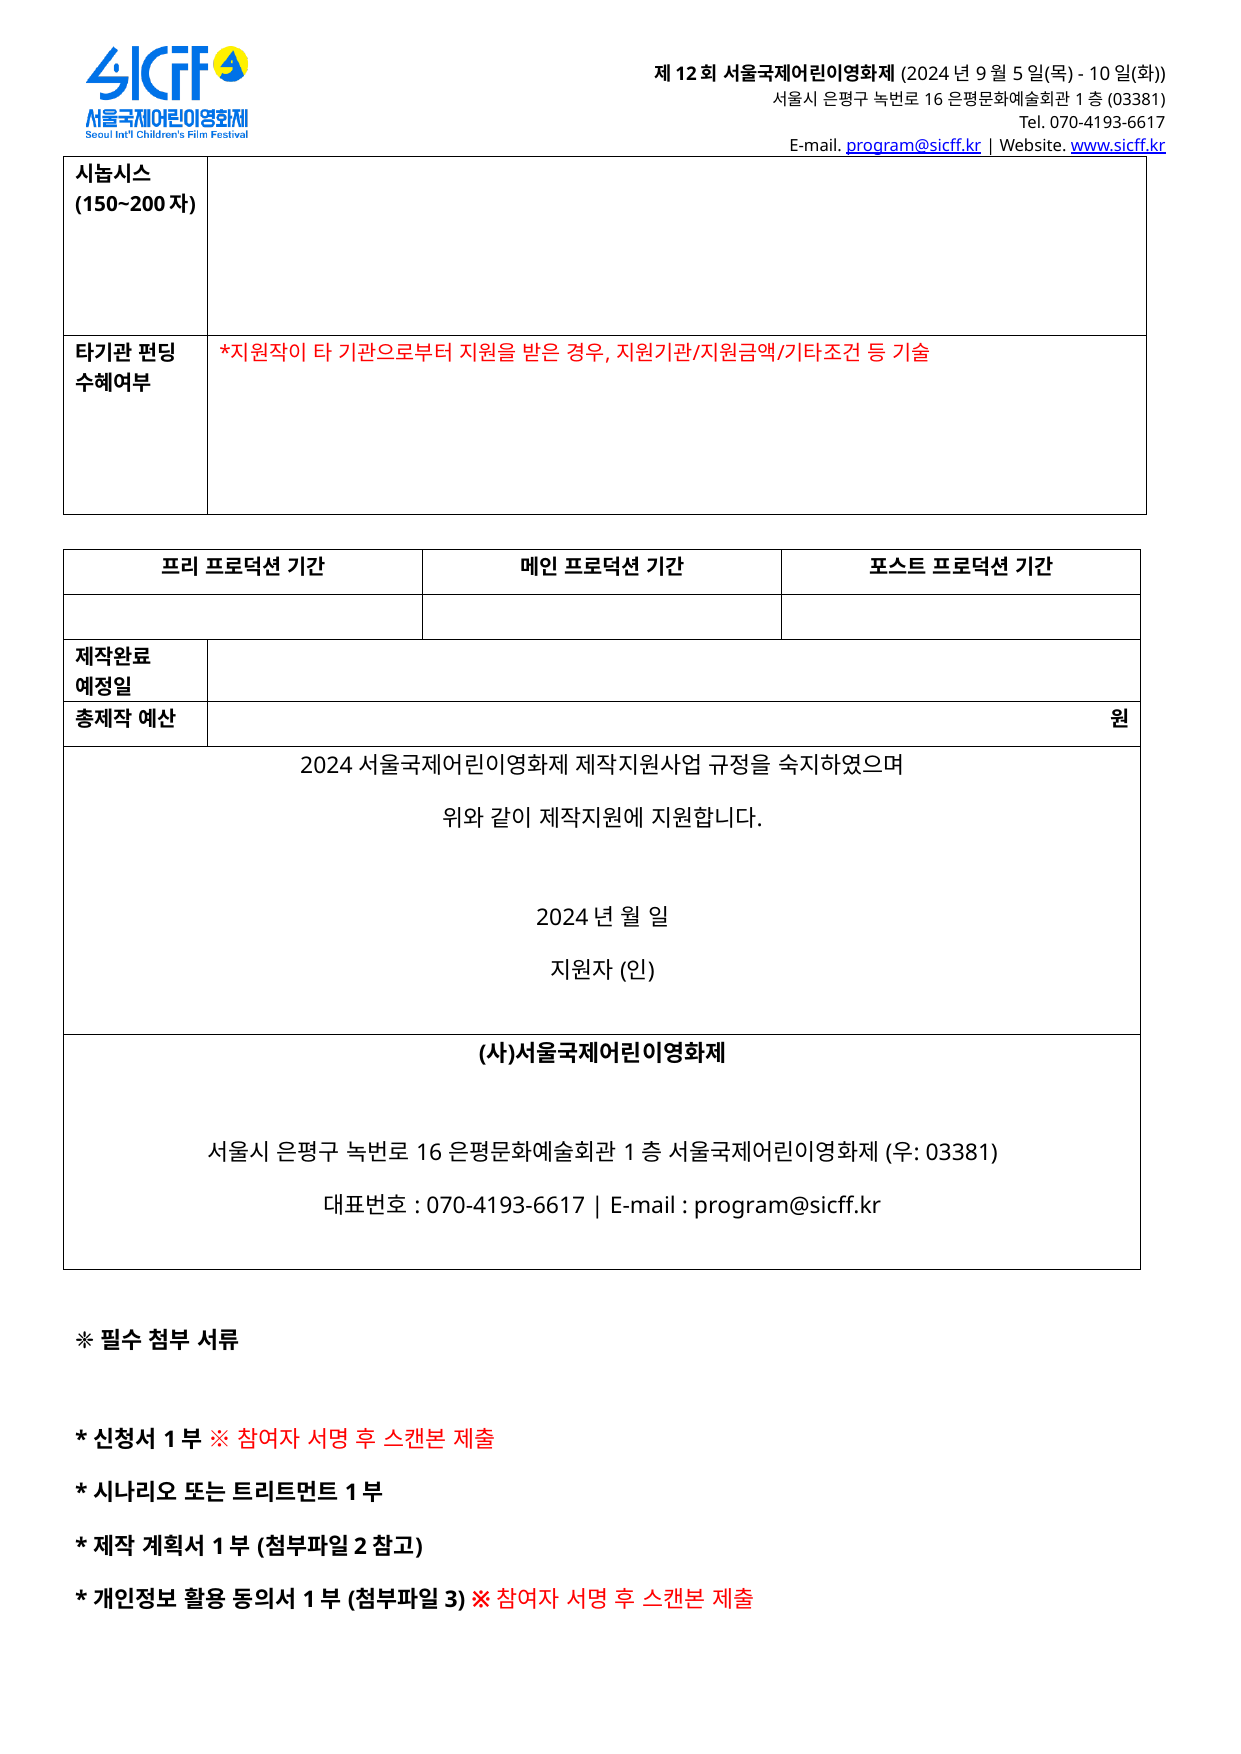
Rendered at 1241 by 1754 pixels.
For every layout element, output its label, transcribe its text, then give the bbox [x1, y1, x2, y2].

table_cell 원 [208, 702, 1140, 746]
table_cell [423, 595, 781, 639]
table_cell 제작완료 예정일 [64, 640, 207, 701]
table_header 프리 프로덕션 기간 [64, 550, 422, 594]
table_cell *지원작이 타 기관으로부터 지원을 받은 경우, 지원기관/지원금액/기타조건 등 기술 [208, 336, 1146, 514]
table_cell 2024 서울국제어린이영화제 제작지원사업 규정을 숙지하였으며 위와 같이 제작지원에 지원합니다. 2024년 월 일 지원자 (인) [64, 747, 1140, 1034]
table_header 포스트 프로덕션 기간 [782, 550, 1140, 594]
table_cell 총제작 예산 [64, 702, 207, 746]
text * 신청서 1부 ※ 참여자 서명 후 스캔본 제출 [75, 1421, 1165, 1454]
table_cell 시놉시스 (150~200자) [64, 157, 207, 335]
table_cell [208, 157, 1146, 335]
table_header 메인 프로덕션 기간 [423, 550, 781, 594]
table_cell (사)서울국제어린이영화제 서울시 은평구 녹번로 16 은평문화예술회관 1층 서울국제어린이영화제 (우: 03381) 대표번호 : 070-4193-6617 | E-mail : program@sicff.kr [64, 1035, 1140, 1269]
table_cell [208, 640, 1140, 701]
text ❈ 필수 첨부 서류 [75, 1322, 1165, 1356]
table_cell 타기관 펀딩 수혜여부 [64, 336, 207, 514]
text * 제작 계획서 1부 (첨부파일2 참고) [75, 1528, 1165, 1561]
text * 시나리오 또는 트리트먼트 1부 [75, 1474, 1165, 1508]
table_cell [782, 595, 1140, 639]
table_cell [64, 595, 422, 639]
text * 개인정보 활용 동의서 1부 (첨부파일3) ※ 참여자 서명 후 스캔본 제출 [75, 1581, 1165, 1614]
picture [86, 46, 250, 138]
